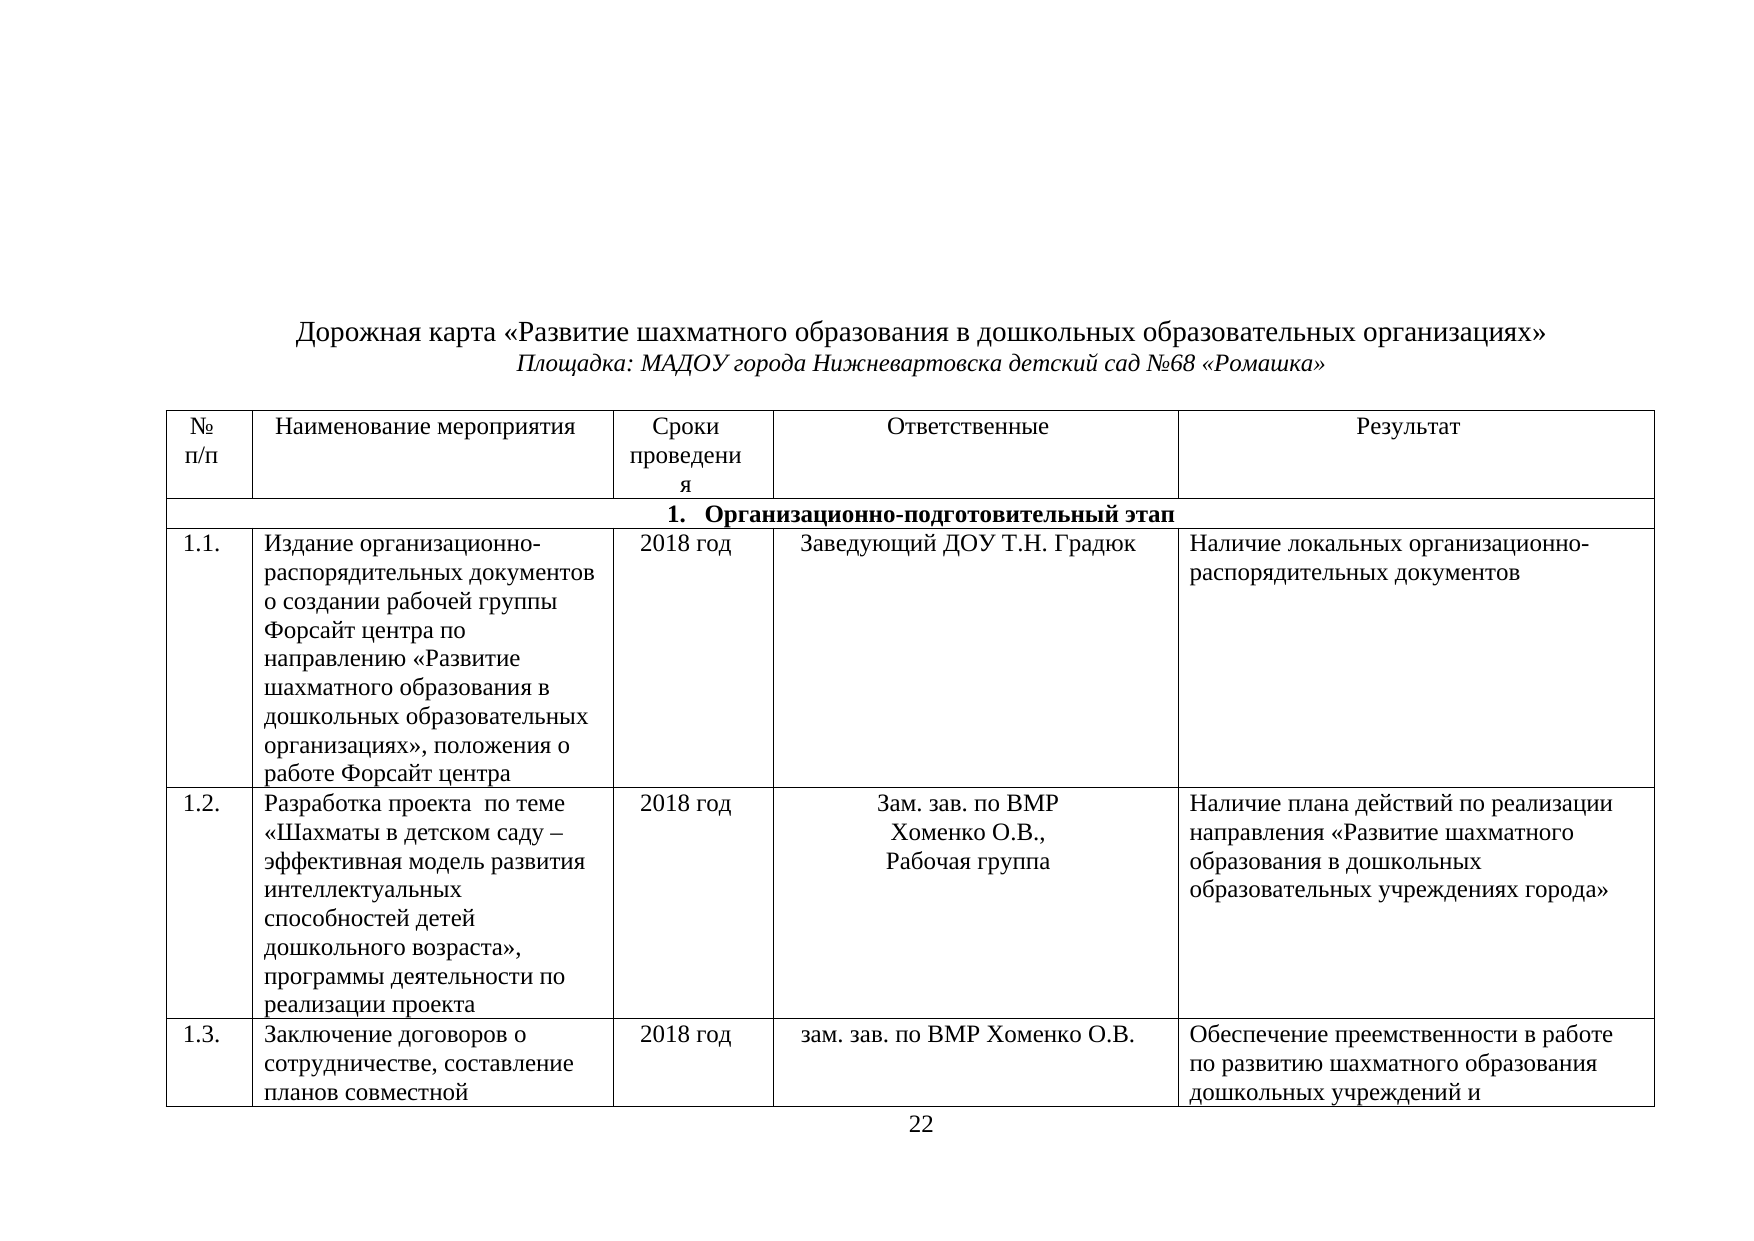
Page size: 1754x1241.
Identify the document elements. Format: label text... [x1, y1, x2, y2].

table_cell 2018 год [614, 788, 773, 1018]
table_cell Разработка проекта по теме «Шахматы в детском саду – эффективная модель развития интеллектуальных способностей детей дошкольного возраста», программы деятельности по реализации проекта [253, 788, 613, 1018]
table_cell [1179, 1019, 1654, 1106]
table_header Ответственные [774, 411, 1178, 498]
table_cell 2018 год [614, 529, 773, 787]
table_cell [774, 1019, 1178, 1106]
table_cell Организационно-подготовительный этап [167, 499, 1654, 527]
table_cell Заведующий ДОУ Т.Н. Градюк [774, 529, 1178, 787]
table_header Сроки проведения [614, 411, 773, 498]
text Площадка: МАДОУ города Нижневартовска детский сад №68 «Ромашка» [177, 348, 1665, 377]
table_cell 1.2. [167, 788, 252, 1018]
text Дорожная карта «Развитие шахматного образования в дошкольных образовательных организациях» [177, 314, 1665, 348]
table_cell Издание организационно-распорядительных документов о создании рабочей группы Форсайт центра по направлению «Развитие шахматного образования в дошкольных образовательных организациях», положения о работе Форсайт центра [253, 529, 613, 787]
table_header Наименование мероприятия [253, 411, 613, 498]
table_cell Зам. зав. по ВМР Хоменко О.В., Рабочая группа [774, 788, 1178, 1018]
table_header № п/п [167, 411, 252, 498]
table_cell Наличие плана действий по реализации направления «Развитие шахматного образования в дошкольных образовательных учреждениях города» [1179, 788, 1654, 1018]
table_cell 1.1. [167, 529, 252, 787]
table_header Результат [1179, 411, 1654, 498]
table_cell 2018 год [614, 1019, 773, 1106]
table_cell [253, 1019, 613, 1106]
table_cell 1.3. [167, 1019, 252, 1106]
table_cell Наличие локальных организационно-распорядительных документов [1179, 529, 1654, 787]
